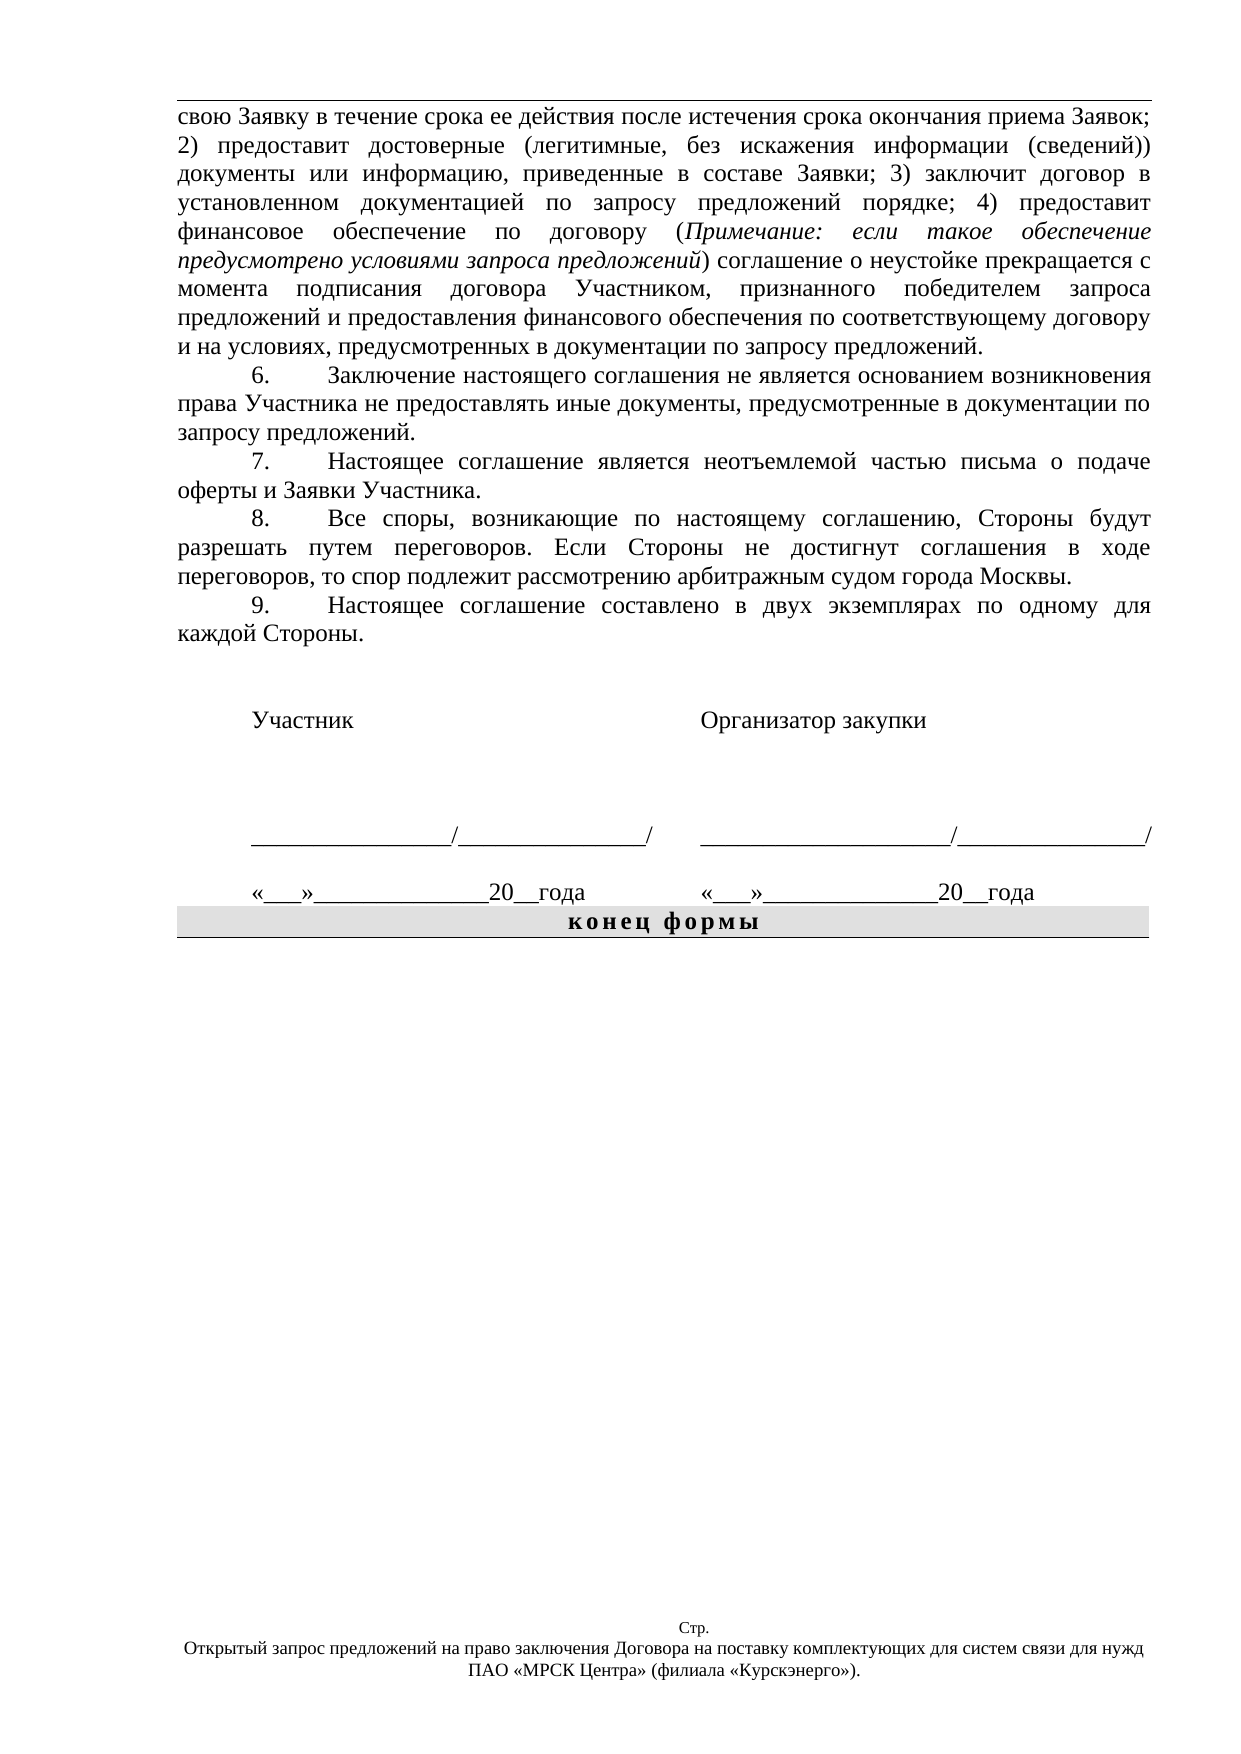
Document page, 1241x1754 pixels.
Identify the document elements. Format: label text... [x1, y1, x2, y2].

table_cell ____________________/_______________/ «___»______________20__года [689, 734, 1163, 906]
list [177, 101, 1152, 360]
list Настоящее соглашение составлено в двух экземплярах по одному для каждой Стороны. [177, 590, 1152, 647]
text конец формы [177, 906, 1149, 937]
list Все споры, возникающие по настоящему соглашению, Стороны будут разрешать путем переговоров. Если Стороны не достигнут соглашения в ходе переговоров, то спор подлежит рассмотрению арбитражным судом города Москвы. [177, 503, 1152, 590]
list Настоящее соглашение является неотъемлемой частью письма о подаче оферты и Заявки Участника. [177, 446, 1152, 503]
list Заключение настоящего соглашения не является основанием возникновения права Участника не предоставлять иные документы, предусмотренные в документации по запросу предложений. [177, 360, 1152, 446]
table_cell ________________/_______________/ «___»______________20__года [240, 734, 689, 906]
table_header Участник [240, 705, 689, 733]
table_header Организатор закупки [689, 705, 1163, 733]
